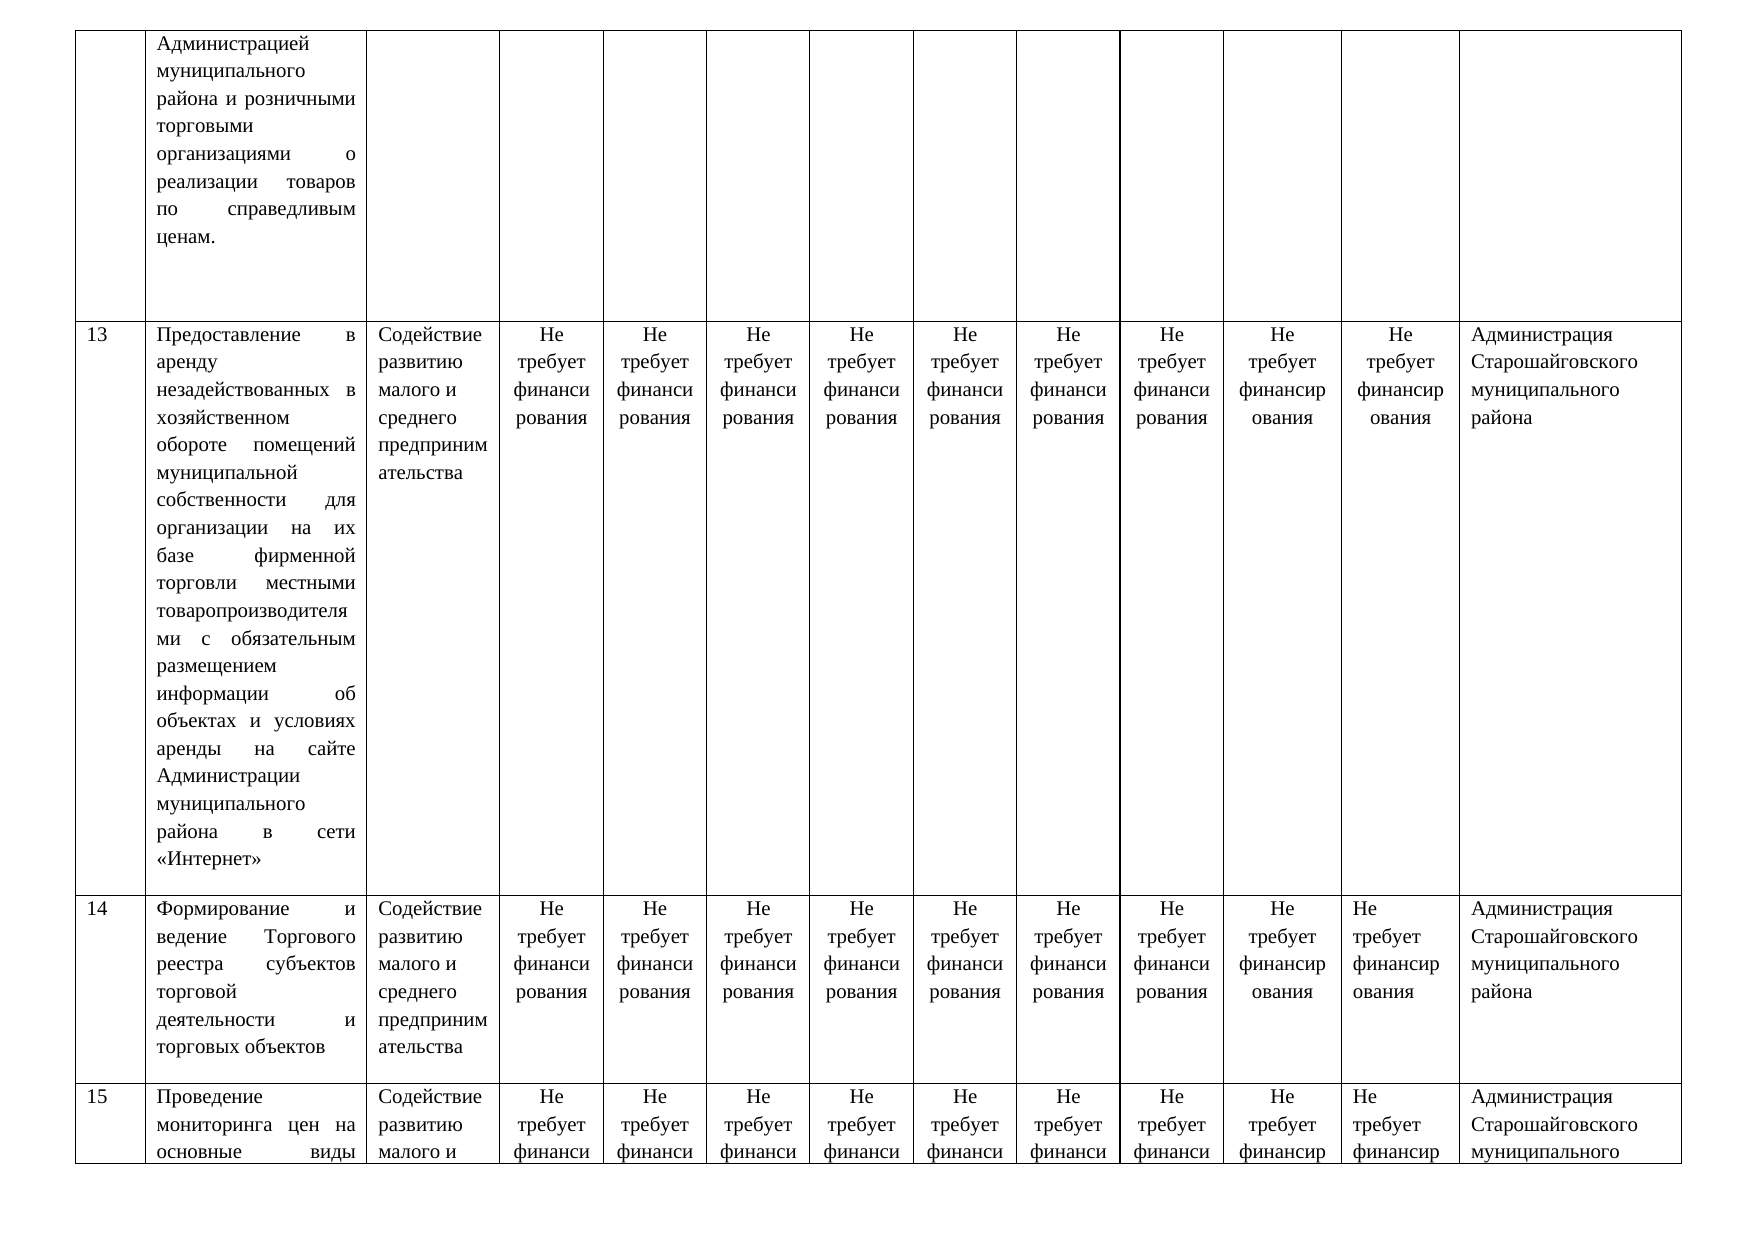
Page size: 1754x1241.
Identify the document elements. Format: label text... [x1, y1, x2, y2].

table_cell 12 [76, 31, 145, 321]
table_cell Не требует финансирования [1342, 322, 1459, 895]
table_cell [500, 31, 603, 321]
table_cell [1121, 31, 1223, 321]
table_cell Не требует финансирования [1017, 896, 1119, 1083]
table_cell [914, 31, 1016, 321]
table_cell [1224, 31, 1341, 321]
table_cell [810, 1084, 913, 1163]
table_cell Не требует финансирования [914, 322, 1016, 895]
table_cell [604, 1084, 706, 1163]
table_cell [367, 1084, 499, 1163]
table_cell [146, 31, 366, 321]
table_cell Не требует финансирования [604, 322, 706, 895]
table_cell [1224, 1084, 1341, 1163]
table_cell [1342, 1084, 1459, 1163]
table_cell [810, 31, 913, 321]
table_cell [707, 31, 809, 321]
table_cell Не требует финансирования [914, 896, 1016, 1083]
table_cell Не требует финансирования [500, 896, 603, 1083]
table_cell Не требует финансирования [1224, 896, 1341, 1083]
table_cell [1017, 31, 1119, 321]
table_cell Не требует финансирования [810, 896, 913, 1083]
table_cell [707, 1084, 809, 1163]
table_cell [1460, 1084, 1681, 1163]
table_cell Содействие развитию малого и среднего предпринимательства [367, 322, 499, 895]
table_cell Не требует финансирования [1342, 896, 1459, 1083]
table_cell 13 [76, 322, 145, 895]
table_cell 14 [76, 896, 145, 1083]
table_cell Содействие развитию малого и среднего предпринимательства [367, 896, 499, 1083]
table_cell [500, 1084, 603, 1163]
table_cell Предоставление в аренду незадействованных в хозяйственном обороте помещений муниципальной собственности для организации на их базе фирменной торговли местными товаропроизводителями с обязательным размещением информации об объектах и условиях аренды на сайте Администрации муниципального района в сети «Интернет» [146, 322, 366, 895]
table_cell Не требует финансирования [1224, 322, 1341, 895]
table_cell Администрация Старошайговского муниципального района [1460, 322, 1681, 895]
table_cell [1342, 31, 1459, 321]
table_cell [146, 1084, 366, 1163]
table_cell Не требует финансирования [707, 896, 809, 1083]
table_cell Не требует финансирования [707, 322, 809, 895]
table_cell Формирование и ведение Торгового реестра субъектов торговой деятельности и торговых объектов [146, 896, 366, 1083]
table_cell 15 [76, 1084, 145, 1163]
table_cell Не требует финансирования [1121, 322, 1223, 895]
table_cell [1460, 31, 1681, 321]
table_cell Не требует финансирования [500, 322, 603, 895]
table_cell Не требует финансирования [1121, 896, 1223, 1083]
table_cell Не требует финансирования [1017, 322, 1119, 895]
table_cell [914, 1084, 1016, 1163]
table_cell Администрация Старошайговского муниципального района [1460, 896, 1681, 1083]
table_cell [1121, 1084, 1223, 1163]
table_cell Не требует финансирования [604, 896, 706, 1083]
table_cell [1017, 1084, 1119, 1163]
table_cell Не требует финансирования [810, 322, 913, 895]
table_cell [367, 31, 499, 321]
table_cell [604, 31, 706, 321]
